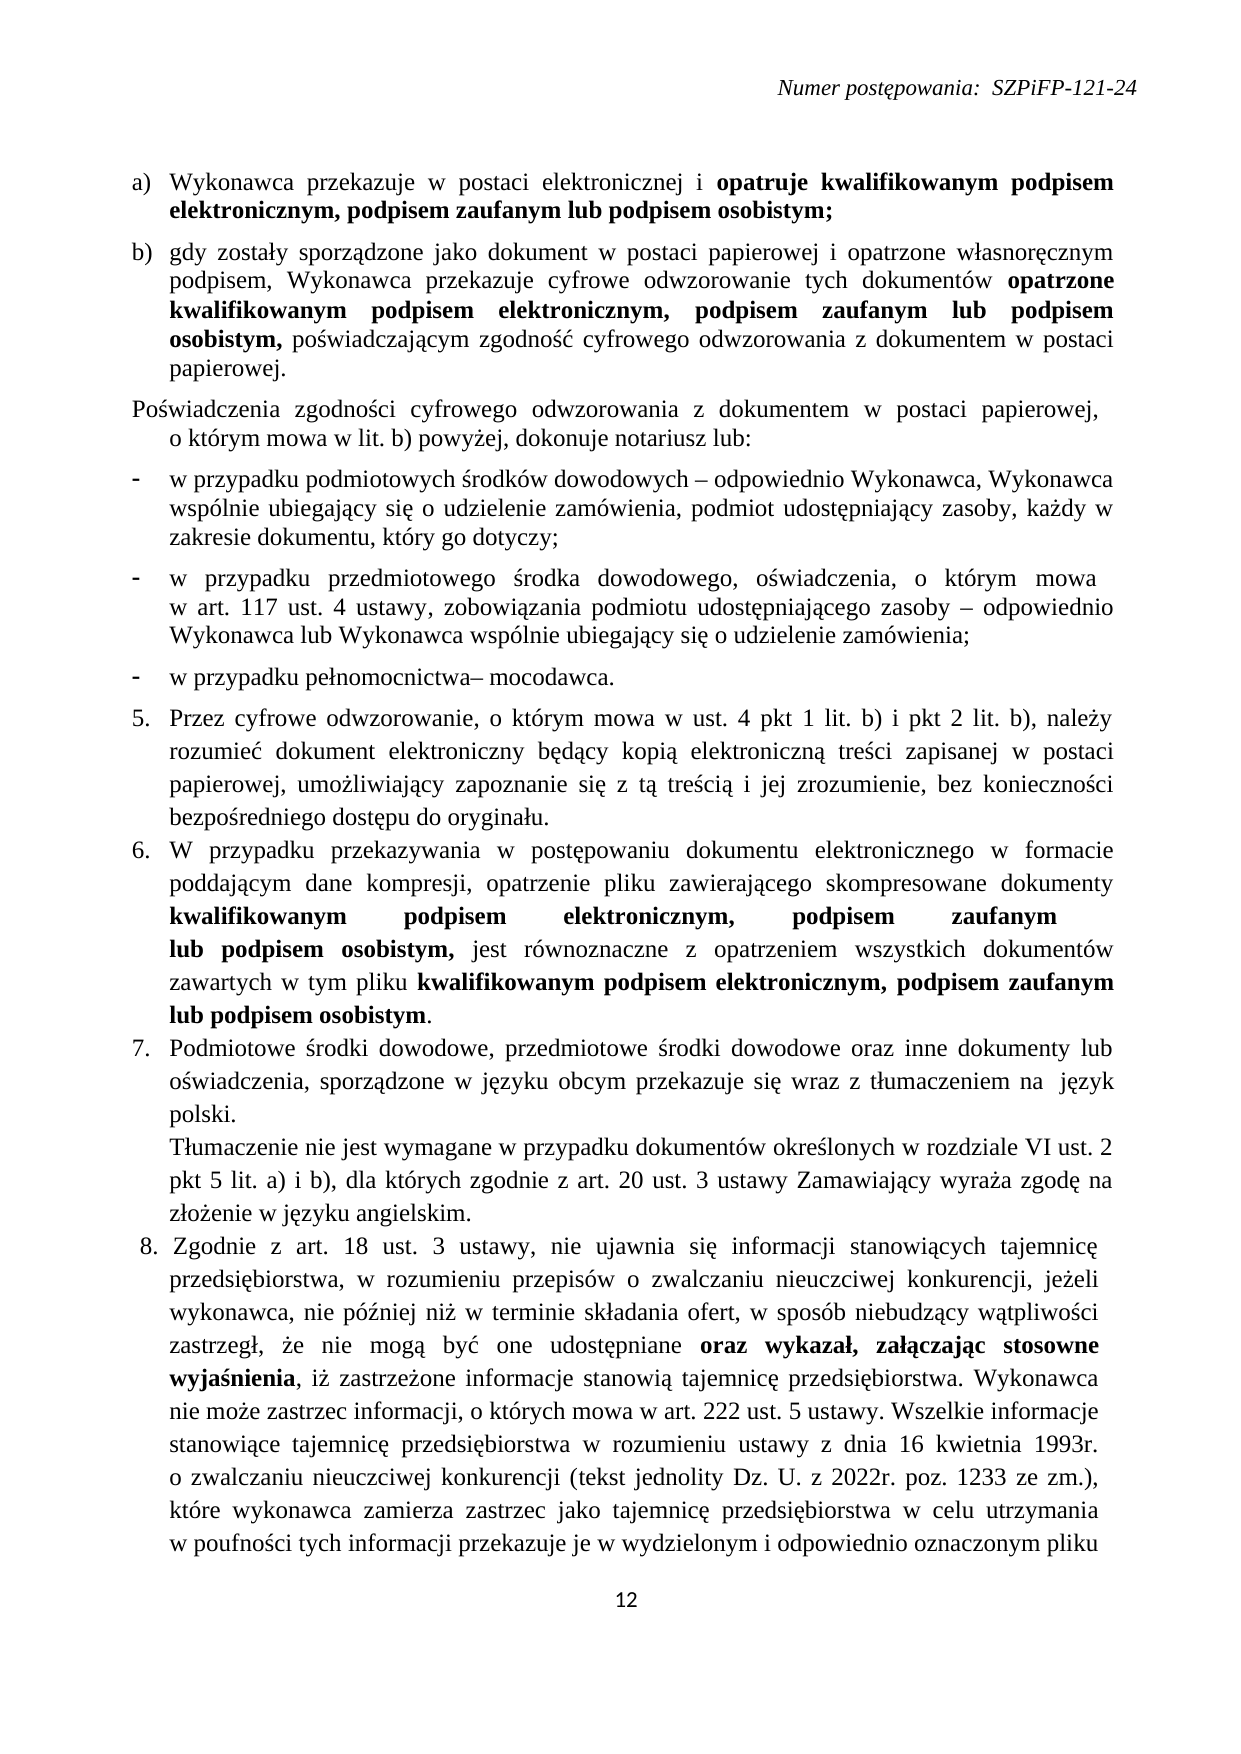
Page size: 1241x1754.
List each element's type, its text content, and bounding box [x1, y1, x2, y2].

text b) gdy zostały sporządzone jako dokument w postaci papierowej i opatrzone własnoręcznym podpisem, Wykonawca przekazuje cyfrowe odwzorowanie tych dokumentów opatrzone kwalifikowanym podpisem elektronicznym, podpisem zaufanym lub podpisem osobistym, poświadczającym zgodność cyfrowego odwzorowania z dokumentem w postaci papierowej. [132, 237, 1114, 382]
list W przypadku przekazywania w postępowaniu dokumentu elektronicznego w formacie poddającym dane kompresji, opatrzenie pliku zawierającego skompresowane dokumenty kwalifikowanym podpisem elektronicznym, podpisem zaufanym lub podpisem osobistym, jest równoznaczne z opatrzeniem wszystkich dokumentów zawartych w tym pliku kwalifikowanym podpisem elektronicznym, podpisem zaufanym lub podpisem osobistym. [132, 835, 1114, 1029]
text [139, 1231, 1099, 1557]
text a) Wykonawca przekazuje w postaci elektronicznej i opatruje kwalifikowanym podpisem elektronicznym, podpisem zaufanym lub podpisem osobistym; [132, 167, 1114, 224]
text Poświadczenia zgodności cyfrowego odwzorowania z dokumentem w postaci papierowej, o którym mowa w lit. b) powyżej, dokonuje notariusz lub: [132, 394, 1114, 452]
list w przypadku przedmiotowego środka dowodowego, oświadczenia, o którym mowa w art. 117 ust. 4 ustawy, zobowiązania podmiotu udostępniającego zasoby – odpowiednio Wykonawca lub Wykonawca wspólnie ubiegający się o udzielenie zamówienia; [132, 563, 1114, 649]
list w przypadku pełnomocnictwa– mocodawca. [132, 662, 1114, 691]
list Przez cyfrowe odwzorowanie, o którym mowa w ust. 4 pkt 1 lit. b) i pkt 2 lit. b), należy rozumieć dokument elektroniczny będący kopią elektroniczną treści zapisanej w postaci papierowej, umożliwiający zapoznanie się z tą treścią i jej zrozumienie, bez konieczności bezpośredniego dostępu do oryginału. [132, 703, 1114, 831]
list Podmiotowe środki dowodowe, przedmiotowe środki dowodowe oraz inne dokumenty lub oświadczenia, sporządzone w języku obcym przekazuje się wraz z tłumaczeniem na język polski. [132, 1033, 1114, 1128]
list w przypadku podmiotowych środków dowodowych – odpowiednio Wykonawca, Wykonawca wspólnie ubiegający się o udzielenie zamówienia, podmiot udostępniający zasoby, każdy w zakresie dokumentu, który go dotyczy; [132, 464, 1114, 551]
text Tłumaczenie nie jest wymagane w przypadku dokumentów określonych w rozdziale VI ust. 2 pkt 5 lit. a) i b), dla których zgodnie z art. 20 ust. 3 ustawy Zamawiający wyraża zgodę na złożenie w języku angielskim. [169, 1132, 1114, 1227]
